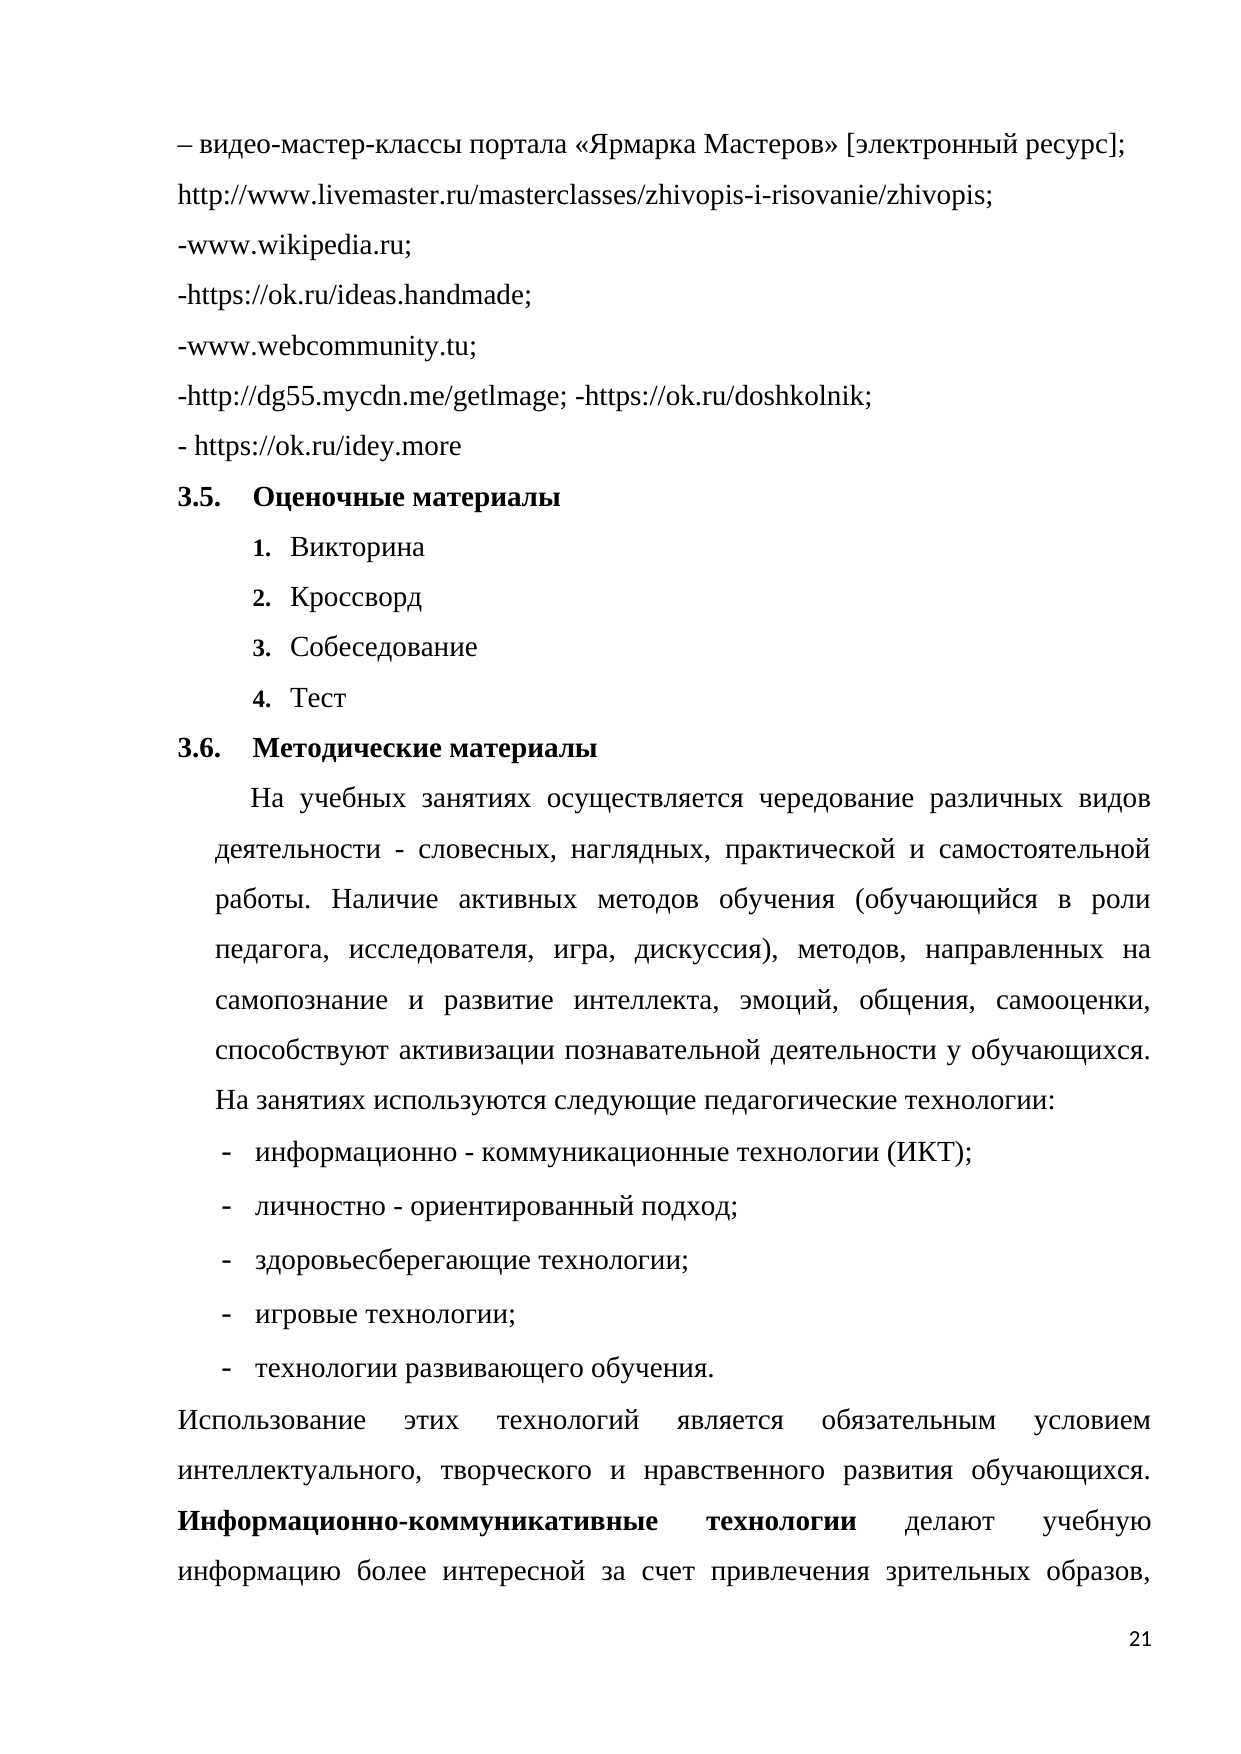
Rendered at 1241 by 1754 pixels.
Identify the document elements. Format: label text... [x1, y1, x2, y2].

list Тест [252, 680, 1152, 713]
text http://www.livemaster.ru/masterclasses/zhivopis-i-risovanie/zhivopis; [177, 177, 1152, 210]
list информационно - коммуникационные технологии (ИКТ); [177, 1133, 1152, 1169]
list Собеседование [252, 629, 1152, 663]
list технологии развивающего обучения. [177, 1348, 1152, 1384]
list Викторина [252, 529, 1152, 562]
text -www.wikipedia.ru; [177, 227, 1152, 261]
list Методические материалы [177, 730, 1152, 764]
text – видео-мастер-классы портала «Ярмарка Мастеров» [электронный ресурс]; [177, 126, 1152, 160]
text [177, 1402, 1152, 1586]
list здоровьесберегающие технологии; [177, 1240, 1152, 1276]
list личностно - ориентированный подход; [177, 1187, 1152, 1222]
text -www.webcommunity.tu; [177, 328, 1152, 361]
text - https://ok.ru/idey.more [177, 428, 1152, 462]
list Оценочные материалы [177, 479, 1152, 512]
text -https://ok.ru/ideas.handmade; [177, 277, 1152, 311]
list Кроссворд [252, 579, 1152, 613]
text На учебных занятиях осуществляется чередование различных видов деятельности - словесных, наглядных, практической и самостоятельной работы. Наличие активных методов обучения (обучающийся в роли педагога, исследователя, игра, дискуссия), методов, направленных на самопознание и развитие интеллекта, эмоций, общения, самооценки, способствуют активизации познавательной деятельности у обучающихся. На занятиях используются следующие педагогические технологии: [215, 781, 1152, 1116]
text -http://dg55.mycdn.me/getlmage; -https://ok.ru/doshkolnik; [177, 378, 1152, 412]
list игровые технологии; [177, 1294, 1152, 1330]
